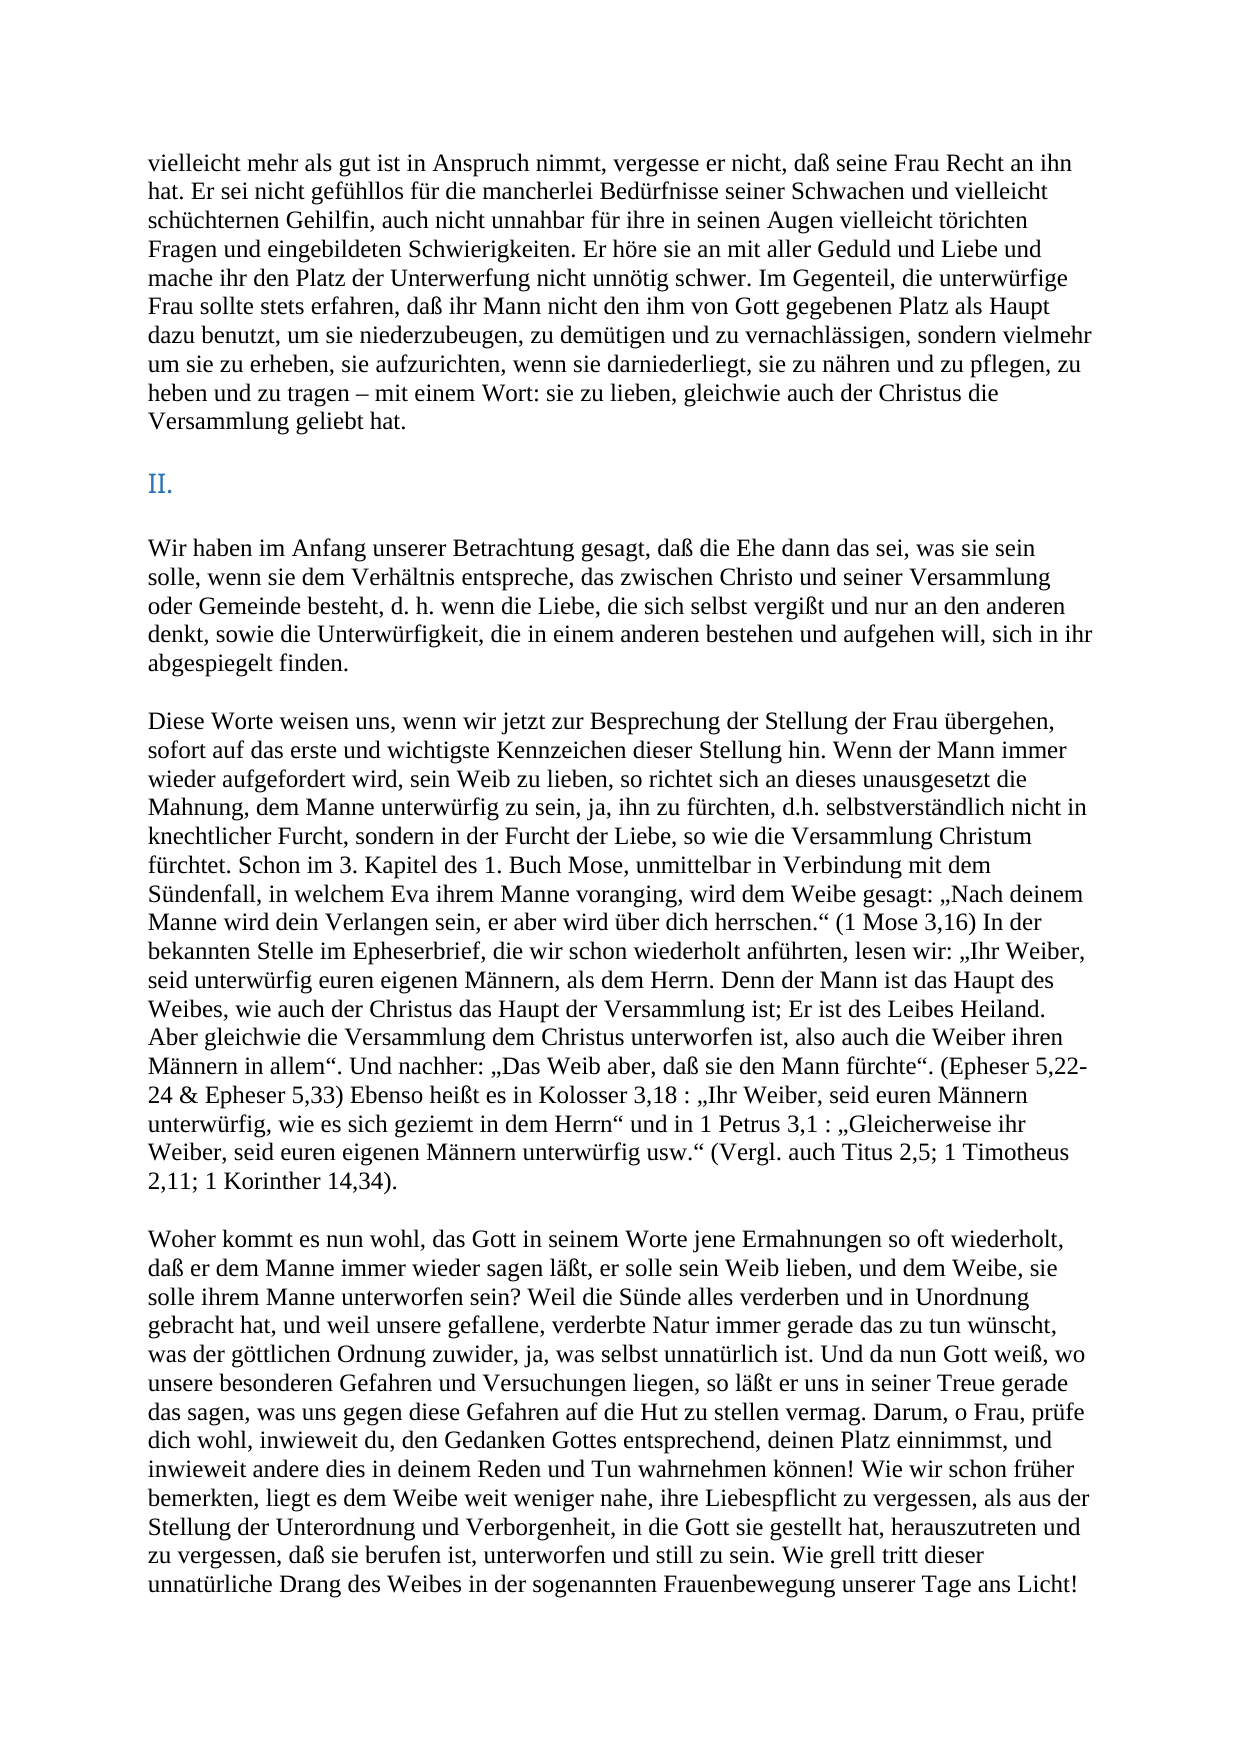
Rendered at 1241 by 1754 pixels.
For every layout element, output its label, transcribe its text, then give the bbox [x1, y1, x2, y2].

subtitle II. [148, 464, 1093, 501]
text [148, 148, 1093, 435]
text Diese Worte weisen uns, wenn wir jetzt zur Besprechung der Stellung der Frau übergehen, sofort auf das erste und wichtigste Kennzeichen dieser Stellung hin. Wenn der Mann immer wieder aufgefordert wird, sein Weib zu lieben, so richtet sich an dieses unausgesetzt die Mahnung, dem Manne unterwürfig zu sein, ja, ihn zu fürchten, d.h. selbstverständlich nicht in knechtlicher Furcht, sondern in der Furcht der Liebe, so wie die Versammlung Christum fürchtet. Schon im 3. Kapitel des 1. Buch Mose, unmittelbar in Verbindung mit dem Sündenfall, in welchem Eva ihrem Manne voranging, wird dem Weibe gesagt: „Nach deinem Manne wird dein Verlangen sein, er aber wird über dich herrschen.“ (1 Mose 3,16) In der bekannten Stelle im Epheserbrief, die wir schon wiederholt anführten, lesen wir: „Ihr Weiber, seid unterwürfig euren eigenen Männern, als dem Herrn. Denn der Mann ist das Haupt des Weibes, wie auch der Christus das Haupt der Versammlung ist; Er ist des Leibes Heiland. Aber gleichwie die Versammlung dem Christus unterworfen ist, also auch die Weiber ihren Männern in allem“. Und nachher: „Das Weib aber, daß sie den Mann fürchte“. (Epheser 5,22-24 & Epheser 5,33) Ebenso heißt es in Kolosser 3,18 : „Ihr Weiber, seid euren Männern unterwürfig, wie es sich geziemt in dem Herrn“ und in 1 Petrus 3,1 : „Gleicherweise ihr Weiber, seid euren eigenen Männern unterwürfig usw.“ (Vergl. auch Titus 2,5; 1 Timotheus 2,11; 1 Korinther 14,34). [148, 706, 1093, 1195]
text Wir haben im Anfang unserer Betrachtung gesagt, daß die Ehe dann das sei, was sie sein solle, wenn sie dem Verhältnis entspreche, das zwischen Christo und seiner Versammlung oder Gemeinde besteht, d. h. wenn die Liebe, die sich selbst vergißt und nur an den anderen denkt, sowie die Unterwürfigkeit, die in einem anderen bestehen und aufgehen will, sich in ihr abgespiegelt finden. [148, 533, 1093, 677]
text Woher kommt es nun wohl, das Gott in seinem Worte jene Ermahnungen so oft wiederholt, daß er dem Manne immer wieder sagen läßt, er solle sein Weib lieben, und dem Weibe, sie solle ihrem Manne unterworfen sein? Weil die Sünde alles verderben und in Unordnung gebracht hat, und weil unsere gefallene, verderbte Natur immer gerade das zu tun wünscht, was der göttlichen Ordnung zuwider, ja, was selbst unnatürlich ist. Und da nun Gott weiß, wo unsere besonderen Gefahren und Versuchungen liegen, so läßt er uns in seiner Treue gerade das sagen, was uns gegen diese Gefahren auf die Hut zu stellen vermag. Darum, o Frau, prüfe dich wohl, inwieweit du, den Gedanken Gottes entsprechend, deinen Platz einnimmst, und inwieweit andere dies in deinem Reden und Tun wahrnehmen können! Wie wir schon früher bemerkten, liegt es dem Weibe weit weniger nahe, ihre Liebespflicht zu vergessen, als aus der Stellung der Unterordnung und Verborgenheit, in die Gott sie gestellt hat, herauszutreten und zu vergessen, daß sie berufen ist, unterworfen und still zu sein. Wie grell tritt dieser unnatürliche Drang des Weibes in der sogenannten Frauenbewegung unserer Tage ans Licht! [148, 1224, 1093, 1598]
